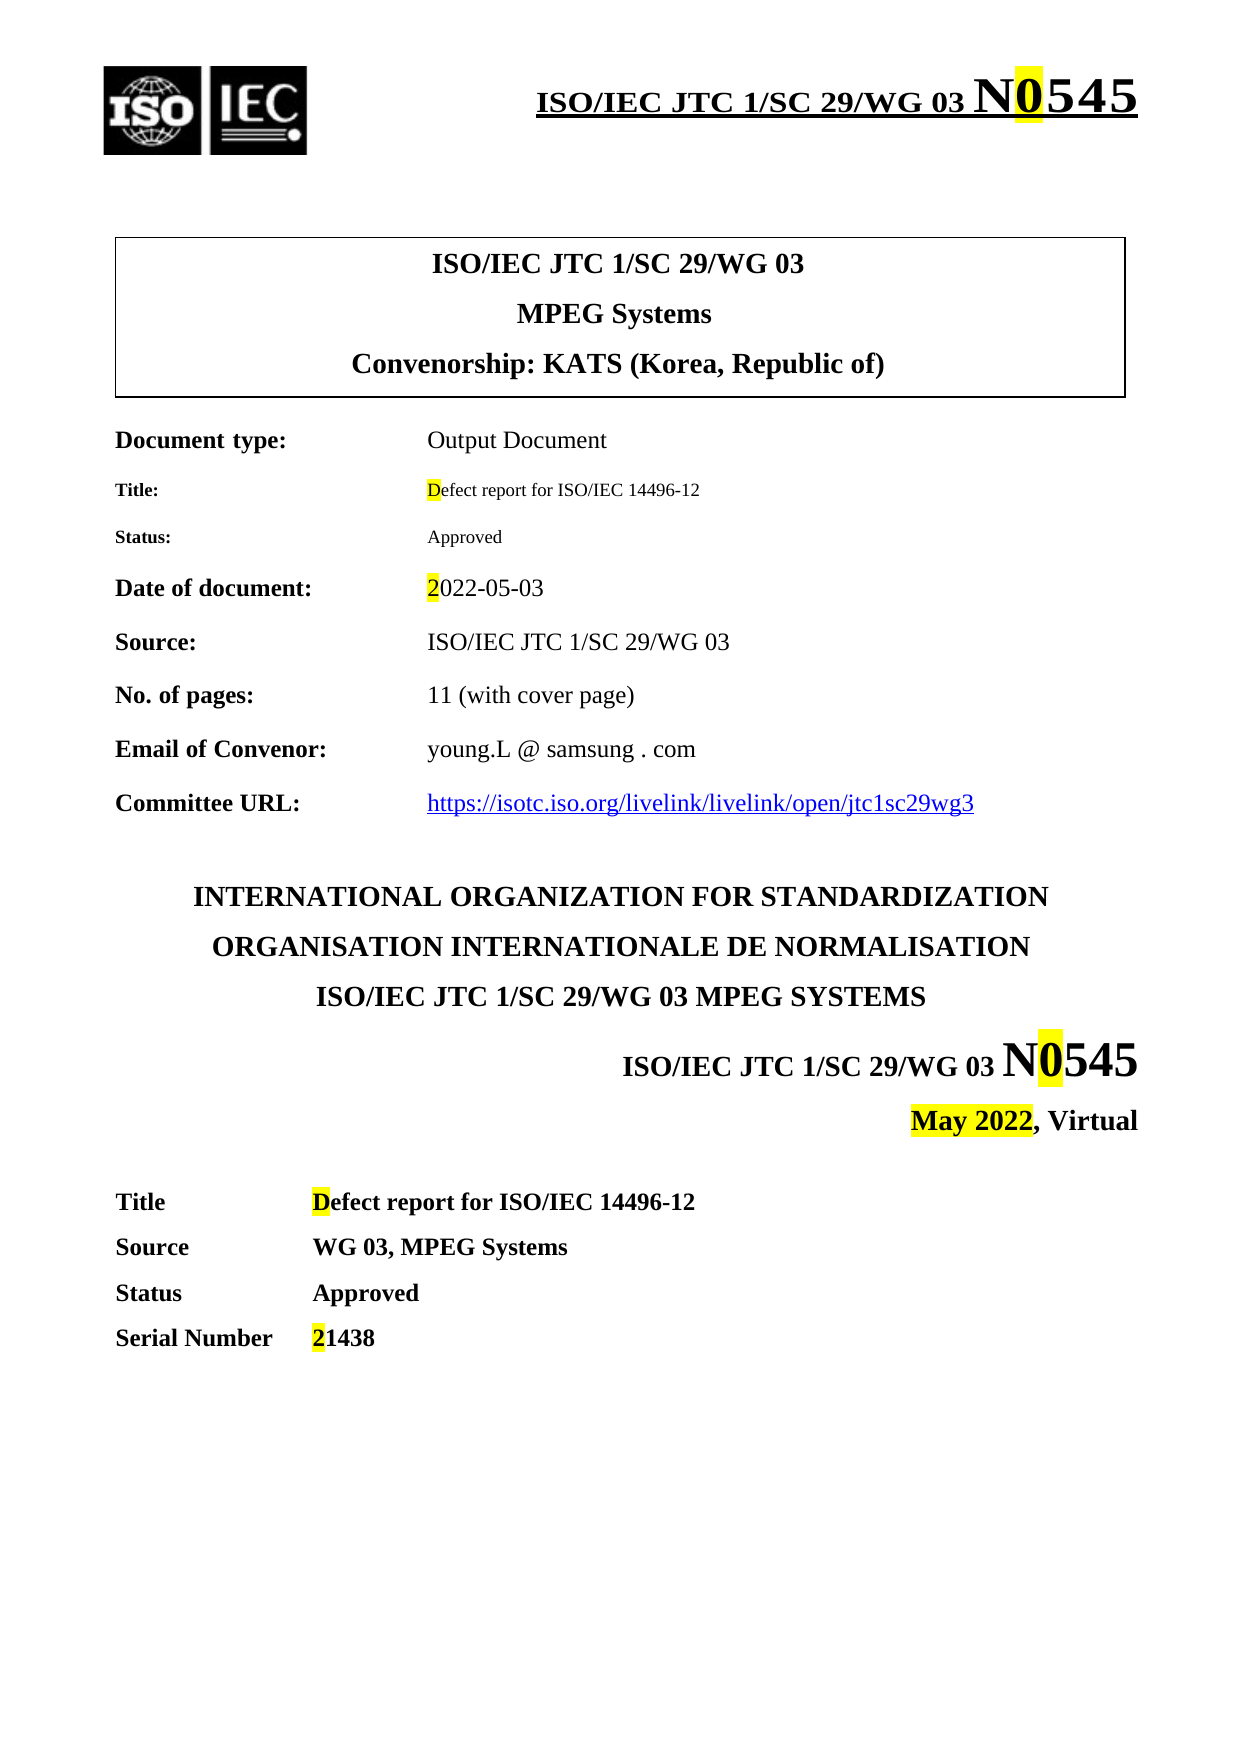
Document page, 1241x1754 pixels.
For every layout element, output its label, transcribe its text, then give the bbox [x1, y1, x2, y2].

text ISO/IEC JTC 1/SC 29/WG 03 N0545 [1063, 1029, 1138, 1087]
text Document type: Output Document [115, 257, 1138, 454]
text Email of Convenor: young.L @ samsung . com [115, 734, 1138, 763]
table_cell Source [104, 1233, 301, 1278]
table_header Defect report for ISO/IEC 14496-12 [301, 1187, 1163, 1232]
table_cell Approved [301, 1278, 1163, 1323]
text Title: Defect report for ISO/IEC 14496-12 [441, 479, 1116, 501]
text ISO/IEC JTC 1/SC 29/WG 03 N0545 [104, 1029, 1038, 1087]
text No. of pages: 11 (with cover page) [115, 680, 1138, 709]
table_cell 21438 [301, 1323, 1163, 1369]
title ISO/IEC JTC 1/SC 29/WG 03 N0545 [1043, 66, 1138, 114]
text INTERNATIONAL ORGANIZATION FOR STANDARDIZATION [104, 879, 1138, 912]
text Title: Defect report for ISO/IEC 14496-12 [115, 479, 427, 501]
table_cell Serial Number [104, 1323, 301, 1369]
table_header Title [104, 1187, 301, 1232]
text ORGANISATION INTERNATIONALE DE NORMALISATION [104, 929, 1138, 962]
picture [103, 66, 308, 155]
text Status: Approved [115, 526, 1116, 548]
title ISO/IEC JTC 1/SC 29/WG 03 N0545 [308, 66, 1015, 123]
text Date of document: 2022-04-29 [115, 573, 427, 602]
table_cell WG 03, MPEG Systems [301, 1233, 1163, 1278]
text Source: ISO/IEC JTC 1/SC 29/WG 03 [115, 627, 1138, 655]
table_cell Status [104, 1278, 301, 1323]
text Committee URL: https://isotc.iso.org/livelink/livelink/open/jtc1sc29wg3 [115, 788, 1138, 817]
text April 2022, Virtual [104, 1103, 1138, 1137]
text Date of document: 2022-04-29 [439, 573, 1138, 602]
text ISO/IEC JTC 1/SC 29/WG 03 MPEG SYSTEMS [104, 979, 1138, 1013]
